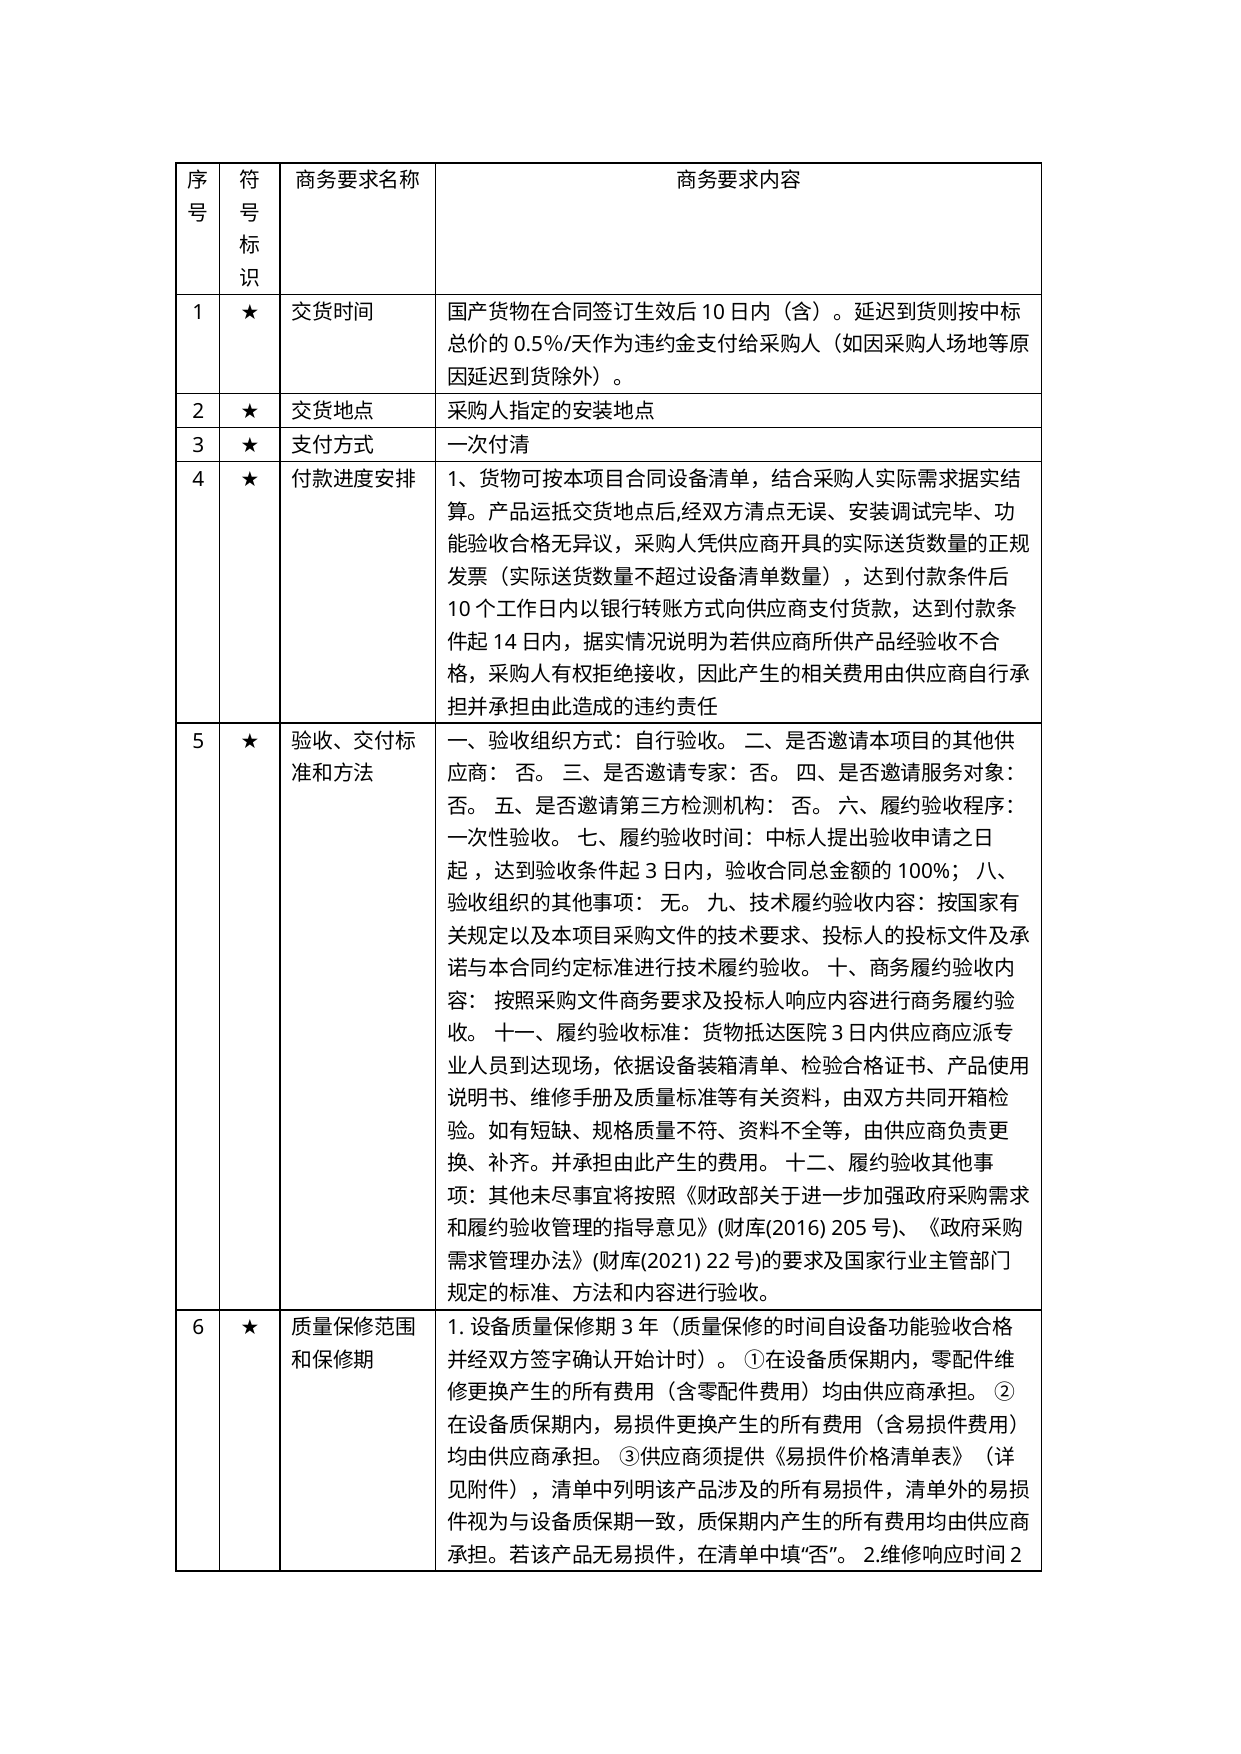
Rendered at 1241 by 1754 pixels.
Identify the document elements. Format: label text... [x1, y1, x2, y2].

table_cell 5 [177, 724, 219, 1309]
table_cell 6 [177, 1311, 219, 1570]
table_cell 1 [177, 295, 219, 393]
table_cell 支付方式 [281, 428, 435, 461]
table_cell ★ [220, 428, 279, 461]
table_cell 2 [177, 394, 219, 427]
table_cell ★ [220, 724, 279, 1309]
table_cell 一次付清 [436, 428, 1041, 461]
table_cell 一、验收组织方式：自行验收。 二、是否邀请本项目的其他供应商： 否。 三、是否邀请专家：否。 四、是否邀请服务对象：否。 五、是否邀请第三方检测机构： 否。 六、履约验收程序： 一次性验收。 七、履约验收时间：中标人提出验收申请之日起 ，达到验收条件起 3 日内，验收合同总金额的 100%； 八、验收组织的其他事项： 无。 九、技术履约验收内容：按国家有关规定以及本项目采购文件的技术要求、投标人的投标文件及承诺与本合同约定标准进行技术履约验收。 十、商务履约验收内容： 按照采购文件商务要求及投标人响应内容进行商务履约验收。 十一、履约验收标准：货物抵达医院3日内供应商应派专业人员到达现场，依据设备装箱清单、检验合格证书、产品使用说明书、维修手册及质量标准等有关资料，由双方共同开箱检验。如有短缺、规格质量不符、资料不全等，由供应商负责更换、补齐。并承担由此产生的费用。 十二、履约验收其他事项：其他未尽事宜将按照《财政部关于进一步加强政府采购需求和履约验收管理的指导意见》(财库(2016) 205号)、《政府采购需求管理办法》(财库(2021) 22号)的要求及国家行业主管部门规定的标准、方法和内容进行验收。 [436, 724, 1041, 1309]
table_cell 质量保修范围和保修期 [281, 1311, 435, 1570]
table_cell ★ [220, 295, 279, 393]
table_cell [436, 1311, 1041, 1570]
table_cell ★ [220, 394, 279, 427]
table_cell ★ [220, 462, 279, 722]
table_cell 验收、交付标准和方法 [281, 724, 435, 1309]
table_cell 1、货物可按本项目合同设备清单，结合采购人实际需求据实结算。产品运抵交货地点后,经双方清点无误、安装调试完毕、功能验收合格无异议，采购人凭供应商开具的实际送货数量的正规发票（实际送货数量不超过设备清单数量），达到付款条件后10个工作日内以银行转账方式向供应商支付货款，达到付款条件起14日内，据实情况说明为若供应商所供产品经验收不合格，采购人有权拒绝接收，因此产生的相关费用由供应商自行承担并承担由此造成的违约责任 [436, 462, 1041, 722]
table_header 符号标识 [220, 164, 279, 293]
table_cell 国产货物在合同签订生效后10日内（含）。延迟到货则按中标总价的0.5％/天作为违约金支付给采购人（如因采购人场地等原因延迟到货除外）。 [436, 295, 1041, 393]
table_cell 交货地点 [281, 394, 435, 427]
table_header 商务要求内容 [436, 164, 1041, 293]
table_cell 采购人指定的安装地点 [436, 394, 1041, 427]
table_cell 付款进度安排 [281, 462, 435, 722]
table_cell 3 [177, 428, 219, 461]
table_cell 交货时间 [281, 295, 435, 393]
table_header 商务要求名称 [281, 164, 435, 293]
table_cell 4 [177, 462, 219, 722]
table_header 序号 [177, 164, 219, 293]
table_cell ★ [220, 1311, 279, 1570]
